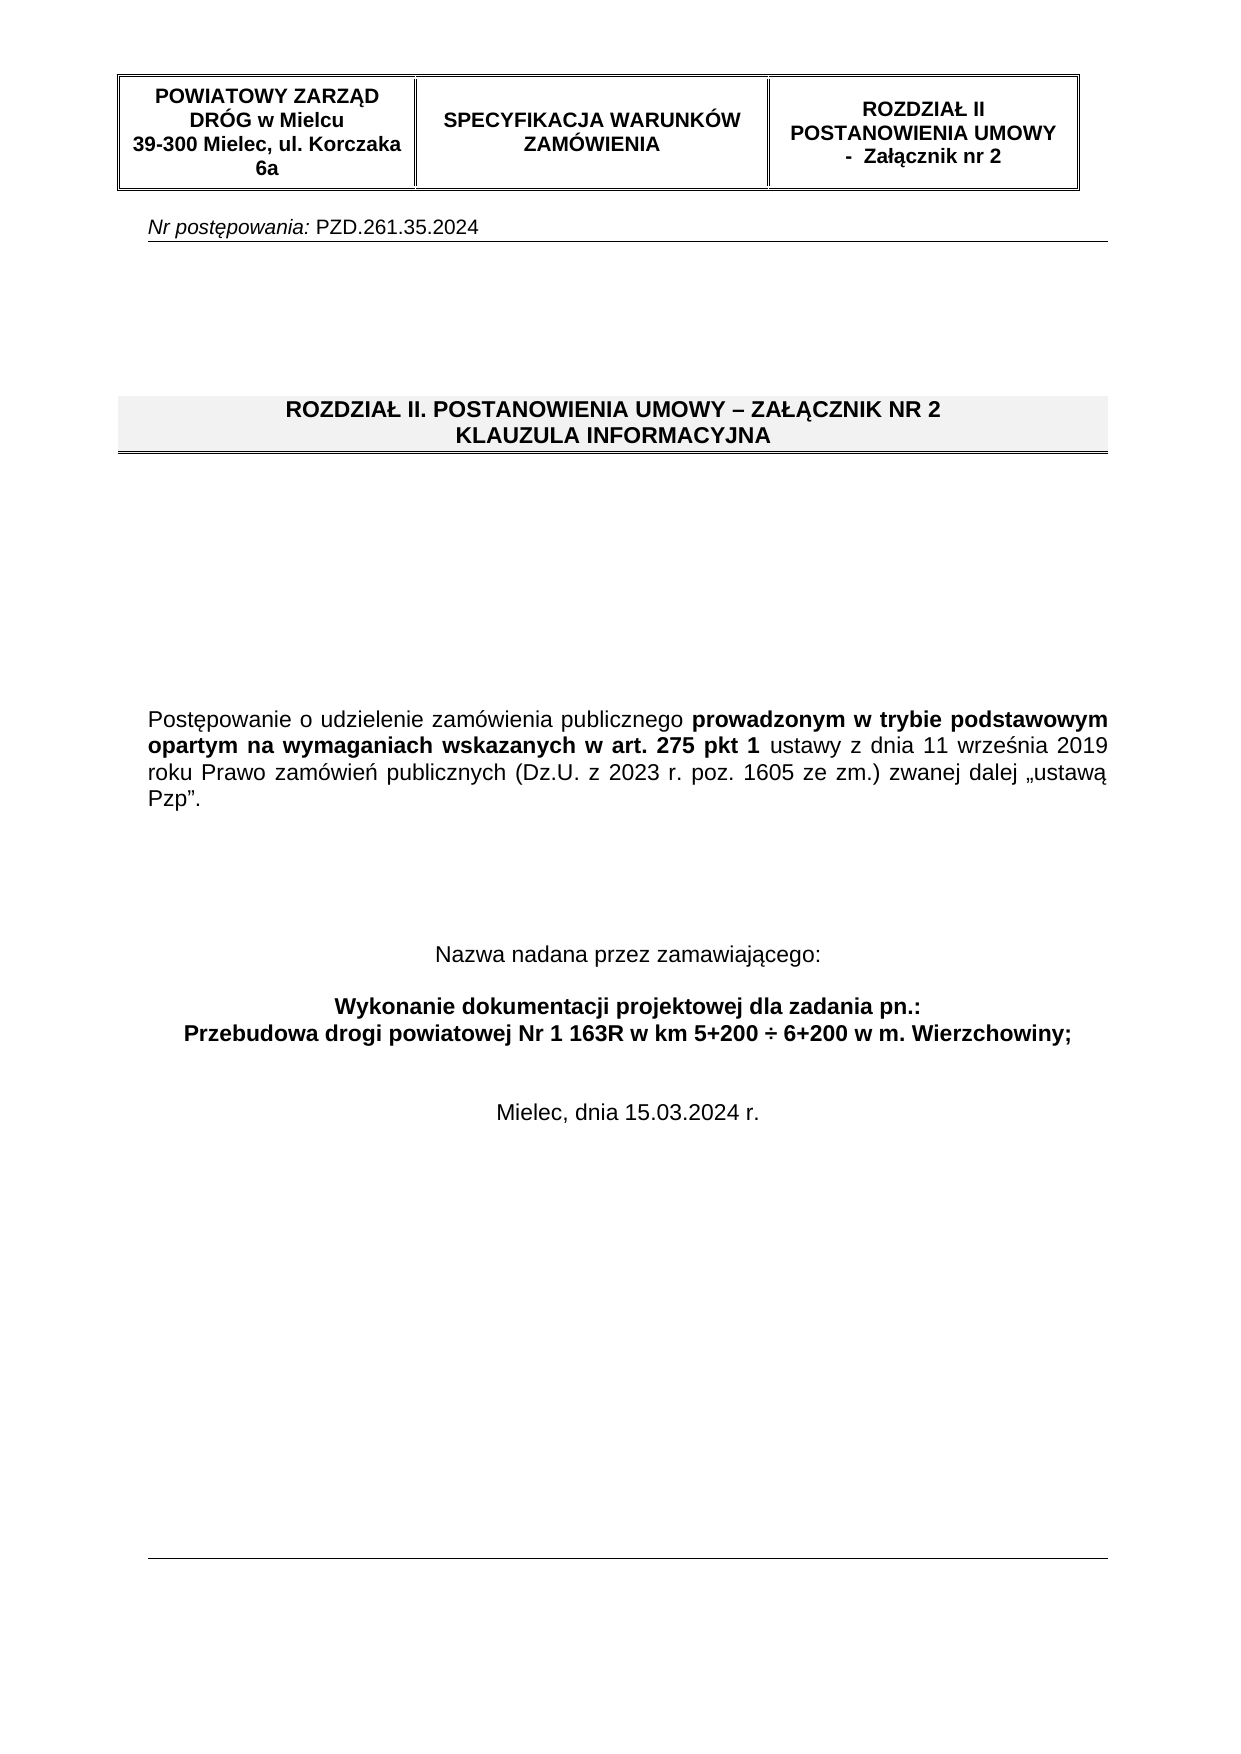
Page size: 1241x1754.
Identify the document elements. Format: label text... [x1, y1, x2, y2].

text Nazwa nadana przez zamawiającego: [148, 941, 1108, 967]
text ROZDZIAŁ II. POSTANOWIENIA UMOWY – ZAŁĄCZNIK NR 2 [118, 396, 1108, 422]
text Wykonanie dokumentacji projektowej dla zadania pn.: [148, 993, 1108, 1019]
text Postępowanie o udzielenie zamówienia publicznego prowadzonym w trybie podstawowym opartym na wymaganiach wskazanych w art. 275 pkt 1 ustawy z dnia 11 września 2019 roku Prawo zamówień publicznych (Dz.U. z 2023 r. poz. 1605 ze zm.) zwanej dalej „ustawą Pzp”. [148, 706, 1108, 811]
text Przebudowa drogi powiatowej Nr 1 163R w km 5+200 ÷ 6+200 w m. Wierzchowiny; [148, 1019, 1108, 1046]
text KLAUZULA INFORMACYJNA [118, 422, 1108, 451]
text Mielec, dnia 15.03.2024 r. [148, 1099, 1108, 1125]
